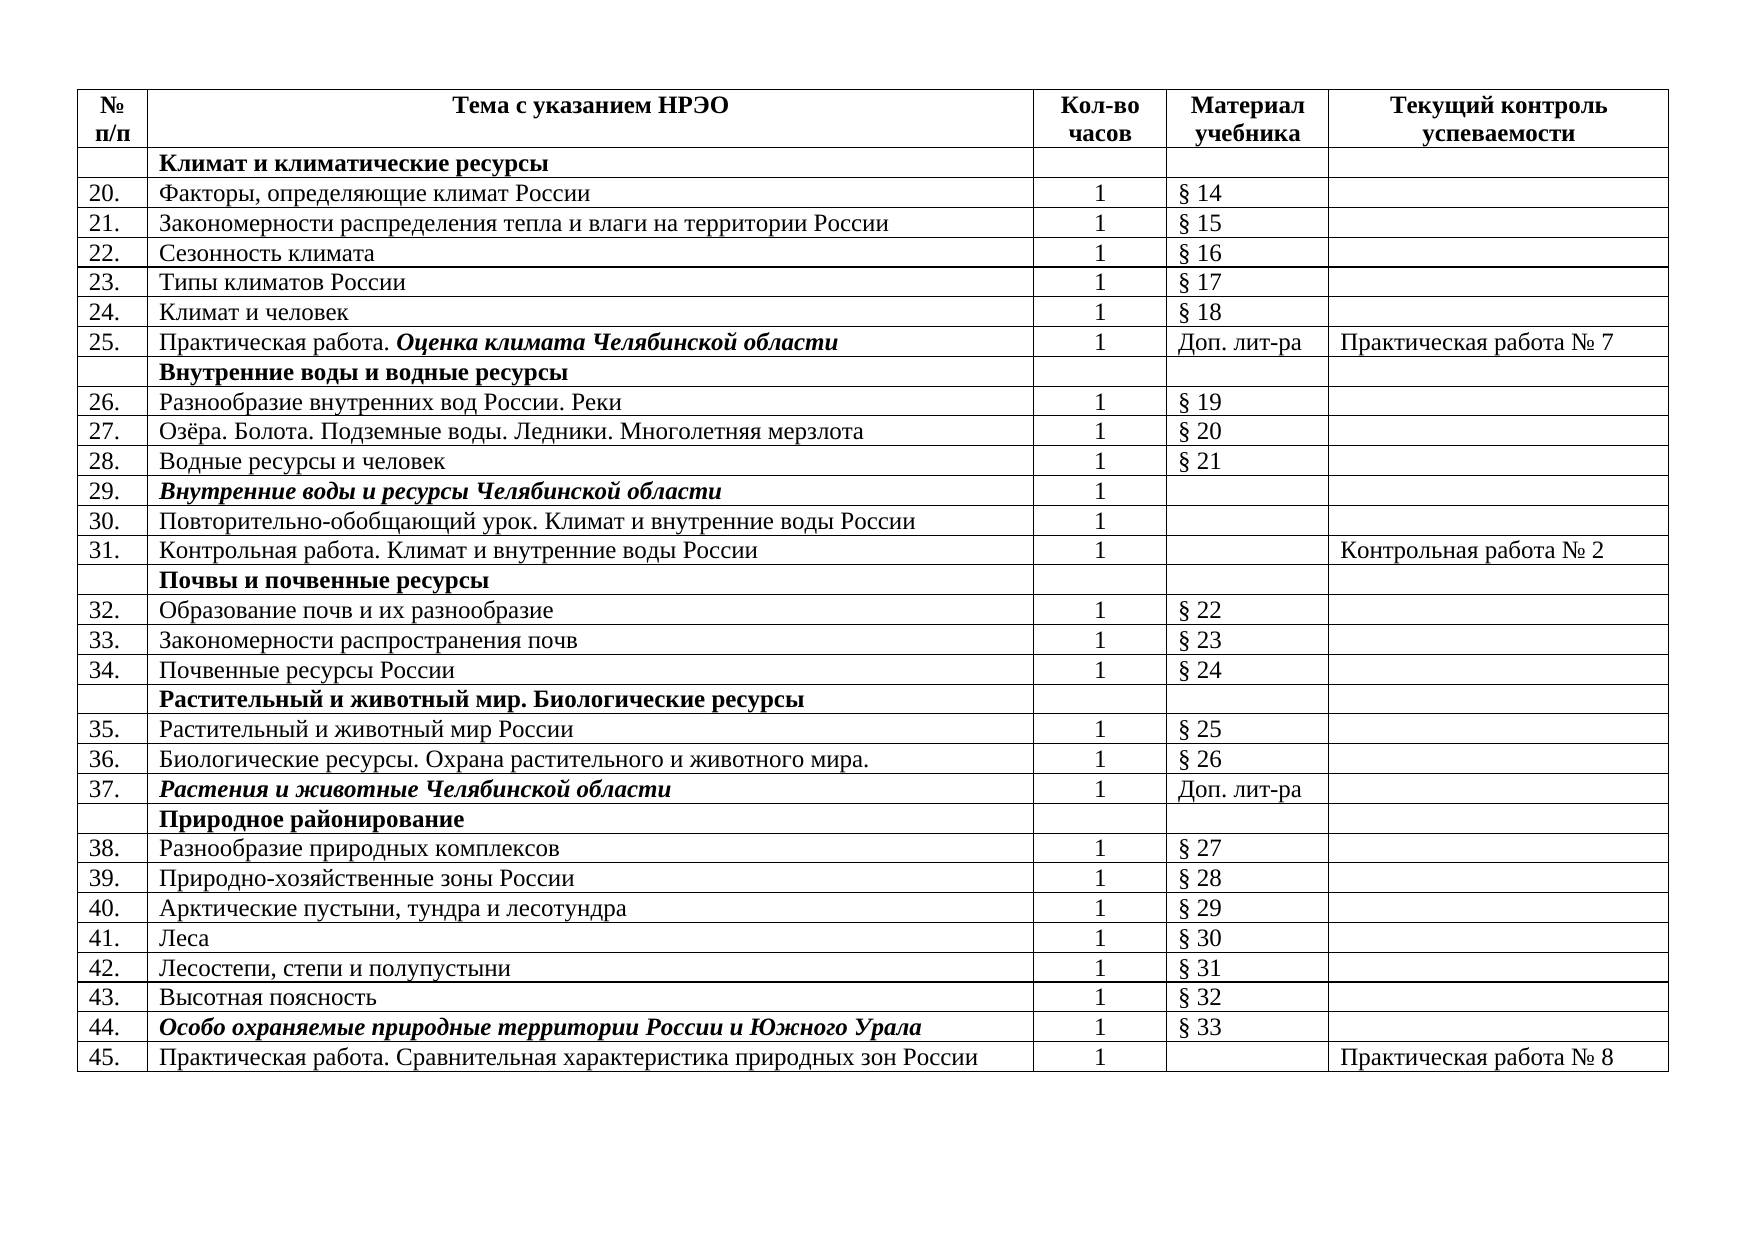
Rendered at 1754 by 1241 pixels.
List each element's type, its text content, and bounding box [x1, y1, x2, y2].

table_cell Факторы, определяющие климат России [148, 178, 1033, 207]
table_cell 1 [1034, 446, 1166, 475]
table_cell [1329, 655, 1668, 683]
table_cell 1 [1034, 953, 1166, 981]
table_cell 1 [1034, 506, 1166, 534]
table_cell [1329, 416, 1668, 445]
table_cell [78, 744, 147, 773]
table_cell [1167, 536, 1328, 564]
table_cell 1 [1034, 774, 1166, 803]
table_cell [78, 565, 147, 594]
table_cell [1329, 387, 1668, 415]
table_cell § 23 [1167, 625, 1328, 654]
table_cell [78, 923, 147, 952]
table_cell [1034, 685, 1166, 713]
table_header Материал учебника [1167, 90, 1328, 147]
table_cell [1167, 685, 1328, 713]
table_cell § 26 [1167, 744, 1328, 773]
table_cell [1034, 357, 1166, 386]
table_cell Природно-хозяйственные зоны России [148, 863, 1033, 892]
table_cell 1 [1034, 863, 1166, 892]
table_cell § 20 [1167, 416, 1328, 445]
table_cell § 14 [1167, 178, 1328, 207]
table_cell § 21 [1167, 446, 1328, 475]
table_cell Биологические ресурсы. Охрана растительного и животного мира. [148, 744, 1033, 773]
table_cell [78, 983, 147, 1011]
table_cell Разнообразие внутренних вод России. Реки [148, 387, 1033, 415]
table_cell [1329, 178, 1668, 207]
table_cell [1034, 565, 1166, 594]
table_cell [1329, 744, 1668, 773]
table_cell [78, 297, 147, 326]
table_cell 1 [1034, 923, 1166, 952]
table_cell [78, 1012, 147, 1041]
table_cell [78, 446, 147, 475]
table_cell [78, 625, 147, 654]
table_header Текущий контроль успеваемости [1329, 90, 1668, 147]
table_cell [78, 238, 147, 266]
table_cell 1 [1034, 834, 1166, 862]
table_cell § 25 [1167, 714, 1328, 743]
table_cell 1 [1034, 387, 1166, 415]
table_cell [78, 804, 147, 832]
table_cell 1 [1034, 238, 1166, 266]
table_cell [78, 893, 147, 922]
table_cell [1329, 893, 1668, 922]
table_cell 1 [1034, 625, 1166, 654]
table_cell 1 [1034, 327, 1166, 356]
table_cell 1 [1034, 178, 1166, 207]
table_cell [78, 953, 147, 981]
table_cell [78, 655, 147, 683]
table_cell Климат и человек [148, 297, 1033, 326]
table_cell Повторительно-обобщающий урок. Климат и внутренние воды России [148, 506, 1033, 534]
table_cell 1 [1034, 1042, 1166, 1071]
table_cell [1329, 506, 1668, 534]
table_cell [1329, 685, 1668, 713]
table_cell § 19 [1167, 387, 1328, 415]
table_cell [1167, 476, 1328, 505]
table_cell Контрольная работа № 2 [1329, 536, 1668, 564]
table_cell [78, 357, 147, 386]
table_cell Закономерности распределения тепла и влаги на территории России [148, 208, 1033, 237]
table_cell Практическая работа. Сравнительная характеристика природных зон России [148, 1042, 1033, 1071]
table_cell 1 [1034, 416, 1166, 445]
table_cell [1167, 148, 1328, 177]
table_cell [78, 774, 147, 803]
table_cell Разнообразие природных комплексов [148, 834, 1033, 862]
table_cell [78, 178, 147, 207]
table_cell [78, 536, 147, 564]
table_cell [1329, 208, 1668, 237]
table_cell [78, 595, 147, 624]
table_cell 1 [1034, 476, 1166, 505]
table_cell § 32 [1167, 983, 1328, 1011]
table_cell § 30 [1167, 923, 1328, 952]
table_cell [1329, 357, 1668, 386]
table_cell [1329, 446, 1668, 475]
table_cell Высотная поясность [148, 983, 1033, 1011]
table_cell Образование почв и их разнообразие [148, 595, 1033, 624]
table_cell 1 [1034, 208, 1166, 237]
table_cell [1329, 983, 1668, 1011]
table_cell [78, 416, 147, 445]
table_cell [78, 387, 147, 415]
table_cell Растительный и животный мир России [148, 714, 1033, 743]
table_cell Практическая работа № 7 [1329, 327, 1668, 356]
table_cell Типы климатов России [148, 268, 1033, 296]
table_header № п/п [78, 90, 147, 147]
table_cell Контрольная работа. Климат и внутренние воды России [148, 536, 1033, 564]
table_cell [1329, 863, 1668, 892]
table_cell Растения и животные Челябинской области [148, 774, 1033, 803]
table_cell 1 [1034, 655, 1166, 683]
table_cell Арктические пустыни, тундра и лесотундра [148, 893, 1033, 922]
table_cell Климат и климатические ресурсы [148, 148, 1033, 177]
table_cell [78, 208, 147, 237]
table_cell [78, 476, 147, 505]
table_cell 1 [1034, 1012, 1166, 1041]
table_cell § 29 [1167, 893, 1328, 922]
table_cell Практическая работа. Оценка климата Челябинской области [148, 327, 1033, 356]
table_cell [1329, 595, 1668, 624]
table_cell 1 [1034, 744, 1166, 773]
table_cell [1167, 506, 1328, 534]
table_cell § 18 [1167, 297, 1328, 326]
table_cell 1 [1034, 536, 1166, 564]
table_cell [1329, 297, 1668, 326]
table_cell § 22 [1167, 595, 1328, 624]
table_cell [1034, 804, 1166, 832]
table_cell [1034, 148, 1166, 177]
table_cell [78, 148, 147, 177]
table_cell [78, 506, 147, 534]
table_header Кол-во часов [1034, 90, 1166, 147]
table_cell [78, 714, 147, 743]
table_header Тема с указанием НРЭО [148, 90, 1033, 147]
table_cell Лесостепи, степи и полупустыни [148, 953, 1033, 981]
table_cell [1167, 357, 1328, 386]
table_cell 1 [1034, 297, 1166, 326]
table_cell [1329, 834, 1668, 862]
table_cell Почвенные ресурсы России [148, 655, 1033, 683]
table_cell Закономерности распространения почв [148, 625, 1033, 654]
table_cell Природное районирование [148, 804, 1033, 832]
table_cell [1329, 923, 1668, 952]
table_cell [78, 834, 147, 862]
table_cell Внутренние воды и ресурсы Челябинской области [148, 476, 1033, 505]
table_cell Доп. лит-ра [1167, 774, 1328, 803]
table_cell Практическая работа № 8 [1329, 1042, 1668, 1071]
table_cell Почвы и почвенные ресурсы [148, 565, 1033, 594]
table_cell Внутренние воды и водные ресурсы [148, 357, 1033, 386]
table_cell [1329, 953, 1668, 981]
table_cell Растительный и животный мир. Биологические ресурсы [148, 685, 1033, 713]
table_cell [78, 268, 147, 296]
table_cell [1329, 774, 1668, 803]
table_cell [1329, 565, 1668, 594]
table_cell § 16 [1167, 238, 1328, 266]
table_cell [1167, 565, 1328, 594]
table_cell Сезонность климата [148, 238, 1033, 266]
table_cell § 33 [1167, 1012, 1328, 1041]
table_cell § 31 [1167, 953, 1328, 981]
table_cell § 17 [1167, 268, 1328, 296]
table_cell Леса [148, 923, 1033, 952]
table_cell § 27 [1167, 834, 1328, 862]
table_cell [1329, 268, 1668, 296]
table_cell [1329, 238, 1668, 266]
table_cell [1329, 625, 1668, 654]
table_cell 1 [1034, 893, 1166, 922]
table_cell § 24 [1167, 655, 1328, 683]
table_cell [1329, 1012, 1668, 1041]
table_cell [78, 685, 147, 713]
table_cell [78, 863, 147, 892]
table_cell Особо охраняемые природные территории России и Южного Урала [148, 1012, 1033, 1041]
table_cell 1 [1034, 595, 1166, 624]
table_cell 1 [1034, 268, 1166, 296]
table_cell [1329, 476, 1668, 505]
table_cell 1 [1034, 983, 1166, 1011]
table_cell Озёра. Болота. Подземные воды. Ледники. Многолетняя мерзлота [148, 416, 1033, 445]
table_cell 1 [1034, 714, 1166, 743]
table_cell § 28 [1167, 863, 1328, 892]
table_cell [1167, 804, 1328, 832]
table_cell [78, 327, 147, 356]
table_cell [1167, 1042, 1328, 1071]
table_cell [1329, 148, 1668, 177]
table_cell Доп. лит-ра [1167, 327, 1328, 356]
table_cell [78, 1042, 147, 1071]
table_cell Водные ресурсы и человек [148, 446, 1033, 475]
table_cell [1329, 714, 1668, 743]
table_cell [1329, 804, 1668, 832]
table_cell § 15 [1167, 208, 1328, 237]
